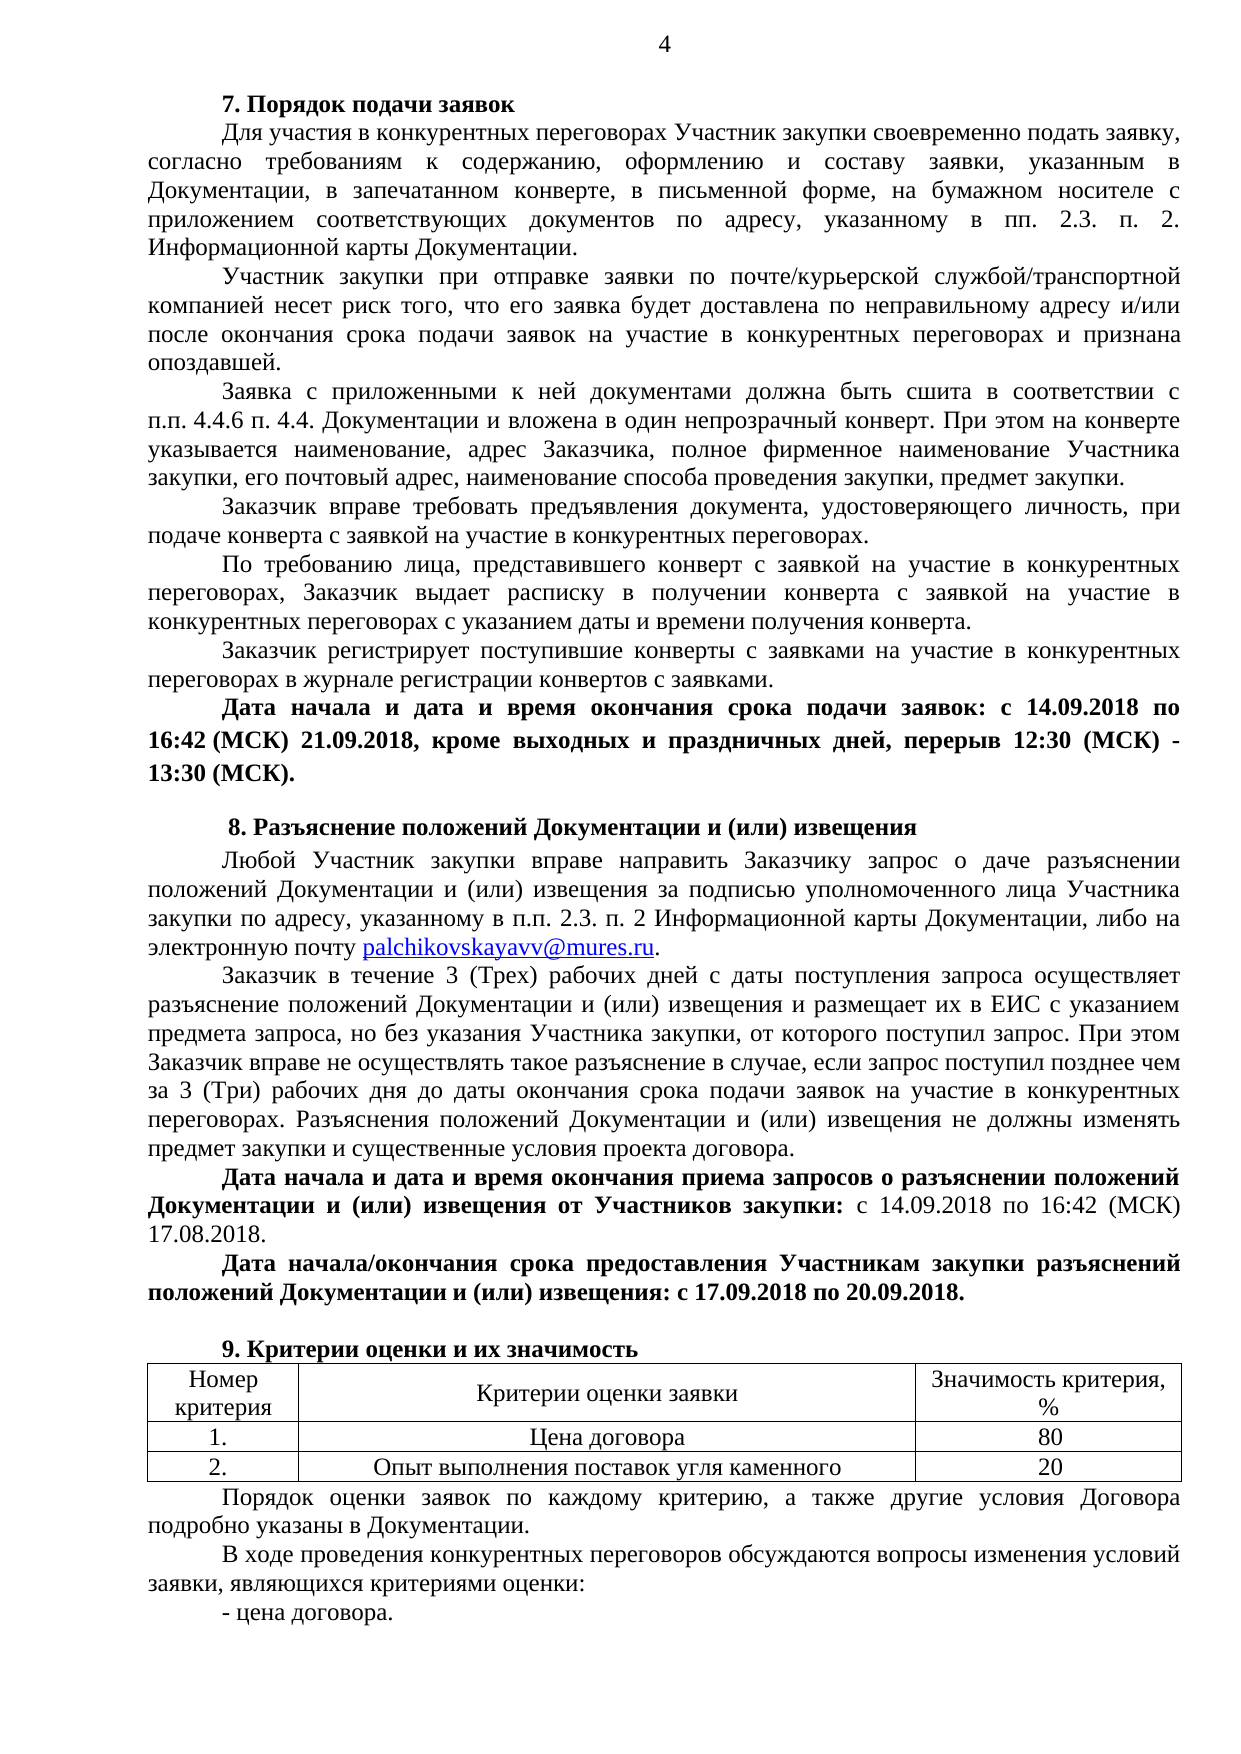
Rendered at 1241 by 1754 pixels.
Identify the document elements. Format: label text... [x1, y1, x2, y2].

text Заявка с приложенными к ней документами должна быть сшита в соответствии с п.п. 4.4.6 п. 4.4. Документации и вложена в один непрозрачный конверт. При этом на конверте указывается наименование, адрес Заказчика, полное фирменное наименование Участника закупки, его почтовый адрес, наименование способа проведения закупки, предмет закупки. [148, 376, 1181, 491]
table_header Значимость критерия, % [916, 1364, 1181, 1421]
text Для участия в конкурентных переговорах Участник закупки своевременно подать заявку, согласно требованиям к содержанию, оформлению и составу заявки, указанным в Документации, в запечатанном конверте, в письменной форме, на бумажном носителе с приложением соответствующих документов по адресу, указанному в пп. 2.3. п. 2. Информационной карты Документации. [148, 117, 1181, 261]
table_cell Цена договора [299, 1422, 915, 1451]
text Порядок оценки заявок по каждому критерию, а также другие условия Договора подробно указаны в Документации. [148, 1482, 1181, 1539]
text - цена договора. [148, 1597, 1181, 1626]
text Любой Участник закупки вправе направить Заказчику запрос о даче разъяснении положений Документации и (или) извещения за подписью уполномоченного лица Участника закупки по адресу, указанному в п.п. 2.3. п. 2 Информационной карты Документации, либо на электронную почту palchikovskayavv@mures.ru. [148, 845, 1181, 960]
table_cell Опыт выполнения поставок угля каменного [299, 1452, 915, 1481]
text Участник закупки при отправке заявки по почте/курьерской службой/транспортной компанией несет риск того, что его заявка будет доставлена по неправильному адресу и/или после окончания срока подачи заявок на участие в конкурентных переговорах и признана опоздавшей. [148, 261, 1181, 376]
text Дата начала и дата и время окончания срока подачи заявок: с 14.09.2018 по 16:42 (МСК) 21.09.2018, кроме выходных и праздничных дней, перерыв 12:30 (МСК) - 13:30 (МСК). [148, 692, 1181, 787]
text Дата начала/окончания срока предоставления Участникам закупки разъяснений положений Документации и (или) извещения: с 17.09.2018 по 20.09.2018. [148, 1248, 1181, 1306]
table_cell 80 [916, 1422, 1181, 1451]
table_cell 2. [148, 1452, 298, 1481]
text По требованию лица, представившего конверт с заявкой на участие в конкурентных переговорах, Заказчик выдает расписку в получении конверта с заявкой на участие в конкурентных переговорах с указанием даты и времени получения конверта. [148, 549, 1181, 635]
text Заказчик вправе требовать предъявления документа, удостоверяющего личность, при подаче конверта с заявкой на участие в конкурентных переговорах. [148, 491, 1181, 549]
subtitle 9. Критерии оценки и их значимость [148, 1334, 1181, 1363]
table_cell 20 [916, 1452, 1181, 1481]
table_header Критерии оценки заявки [299, 1364, 915, 1421]
text Заказчик в течение 3 (Трех) рабочих дней с даты поступления запроса осуществляет разъяснение положений Документации и (или) извещения и размещает их в ЕИС с указанием предмета запроса, но без указания Участника закупки, от которого поступил запрос. При этом Заказчик вправе не осуществлять такое разъяснение в случае, если запрос поступил позднее чем за 3 (Три) рабочих дня до даты окончания срока подачи заявок на участие в конкурентных переговорах. Разъяснения положений Документации и (или) извещения не должны изменять предмет закупки и существенные условия проекта договора. [148, 960, 1181, 1162]
text Дата начала и дата и время окончания приема запросов о разъяснении положений Документации и (или) извещения от Участников закупки: с 14.09.2018 по 16:42 (МСК) 17.08.2018. [148, 1162, 1181, 1248]
text В ходе проведения конкурентных переговоров обсуждаются вопросы изменения условий заявки, являющихся критериями оценки: [148, 1539, 1181, 1597]
text Заказчик регистрирует поступившие конверты с заявками на участие в конкурентных переговорах в журнале регистрации конвертов с заявками. [148, 635, 1181, 692]
table_header Номер критерия [148, 1364, 298, 1421]
text 7. Порядок подачи заявок [148, 89, 1181, 117]
table_cell 1. [148, 1422, 298, 1451]
text 8. Разъяснение положений Документации и (или) извещения [148, 812, 1181, 841]
